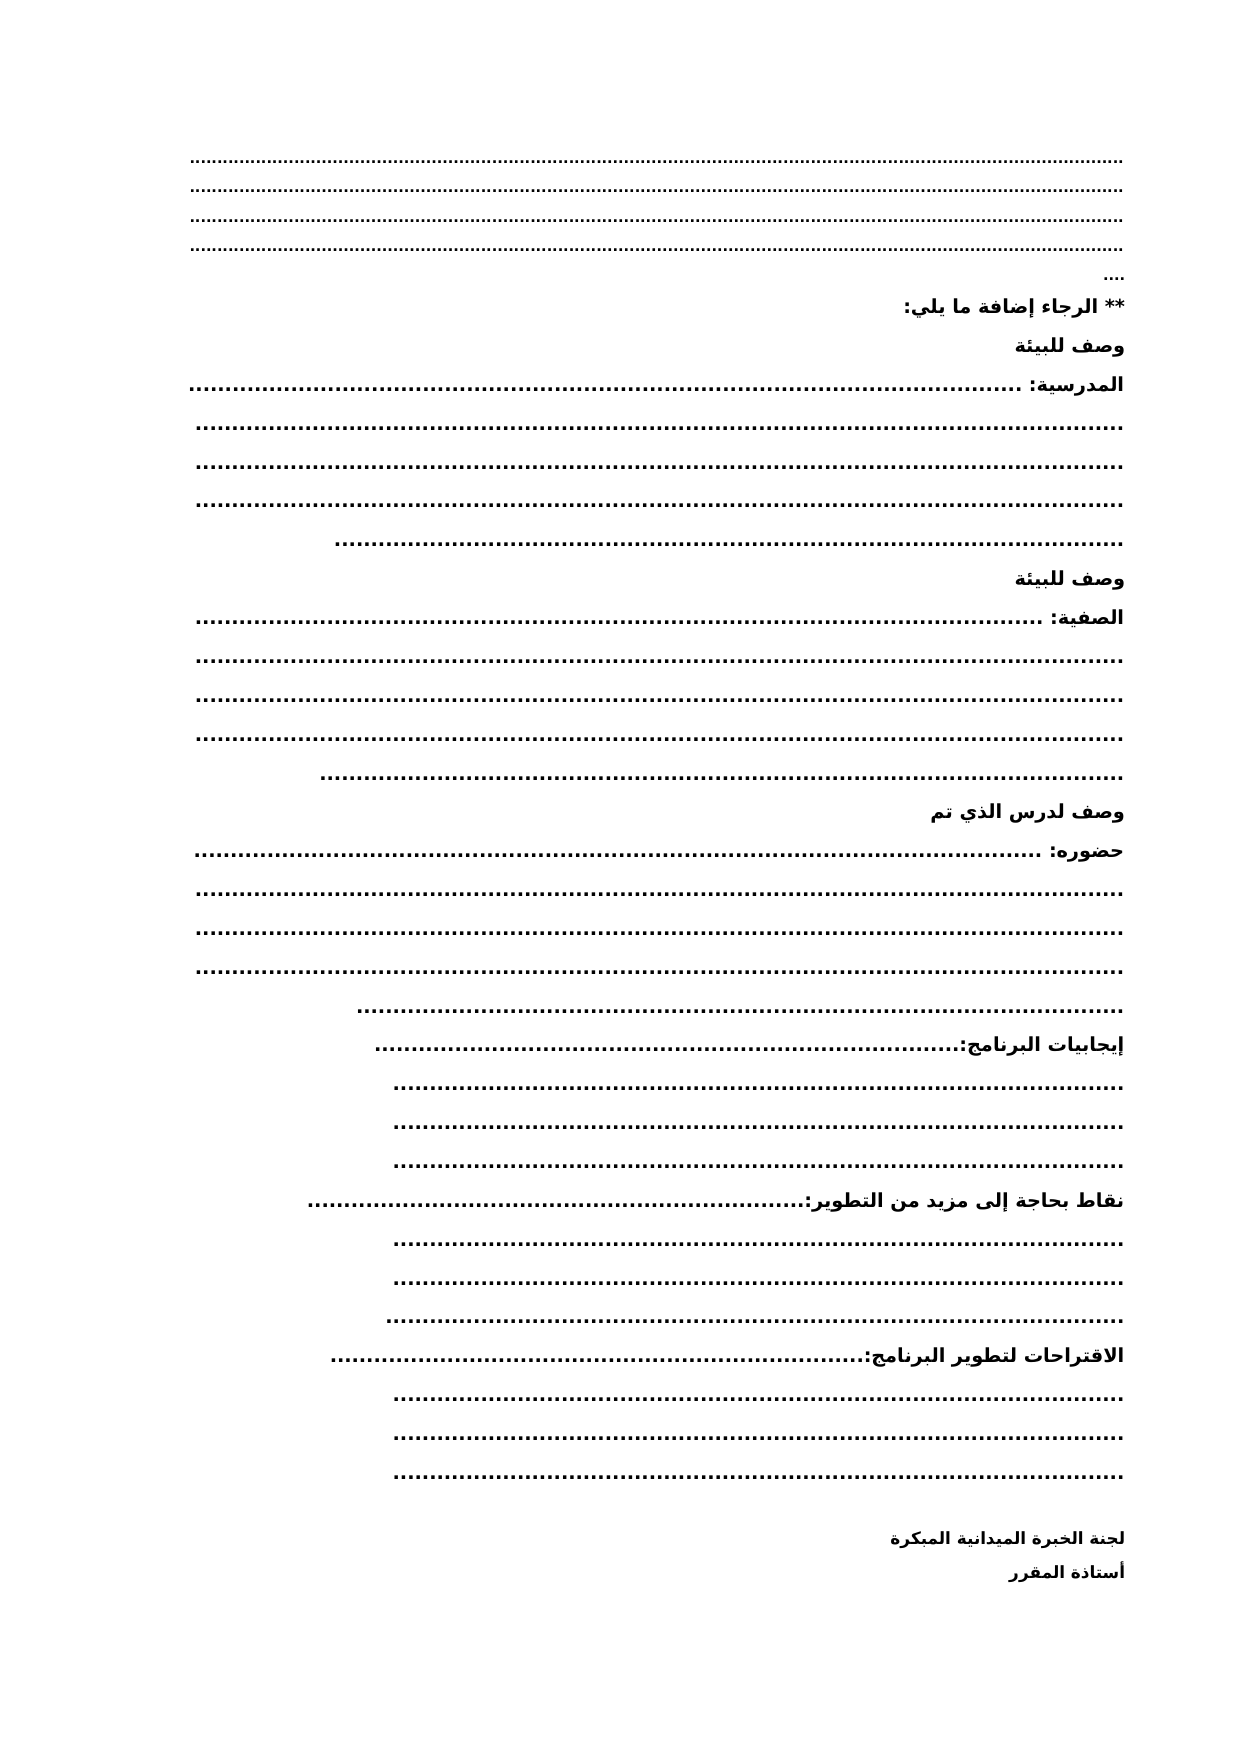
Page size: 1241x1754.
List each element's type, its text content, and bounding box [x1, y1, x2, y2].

text .................................................................................................... [187, 1228, 1125, 1267]
text وصف للبيئة المدرسية: ........................................................................................................................................................................................................................................................................................................................................................................................................................................................................................................................................................................................................................... [187, 335, 1125, 568]
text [187, 150, 1125, 296]
text الاقتراحات لتطوير البرنامج:......................................................................... [187, 1345, 1125, 1384]
text ** الرجاء إضافة ما يلي: [187, 296, 1125, 335]
text .................................................................................................... [187, 1461, 1125, 1500]
text .................................................................................................... [187, 1073, 1125, 1112]
text لجنة الخبرة الميدانية المبكرة أستاذة المقرر [187, 1529, 1125, 1597]
text إيجابيات البرنامج:................................................................................ [187, 1034, 1125, 1073]
text .................................................................................................... [187, 1384, 1125, 1423]
text نقاط بحاجة إلى مزيد من التطوير:.................................................................... [187, 1189, 1125, 1228]
text .................................................................................................... [187, 1112, 1125, 1151]
text .................................................................................................... [187, 1267, 1125, 1306]
text .................................................................................................... [187, 1151, 1125, 1189]
text .................................................................................................... [187, 1423, 1125, 1461]
text وصف لدرس الذي تم حضوره: .......................................................................................................................................................................................................................................................................................................................................................................................................................................................................................................................................................................................................................... [187, 801, 1125, 1034]
text ..................................................................................................... [187, 1306, 1125, 1345]
text وصف للبيئة الصفية: ............................................................................................................................................................................................................................................................................................................................................................................................................................................................................................................................................................................................................................... [187, 568, 1125, 801]
